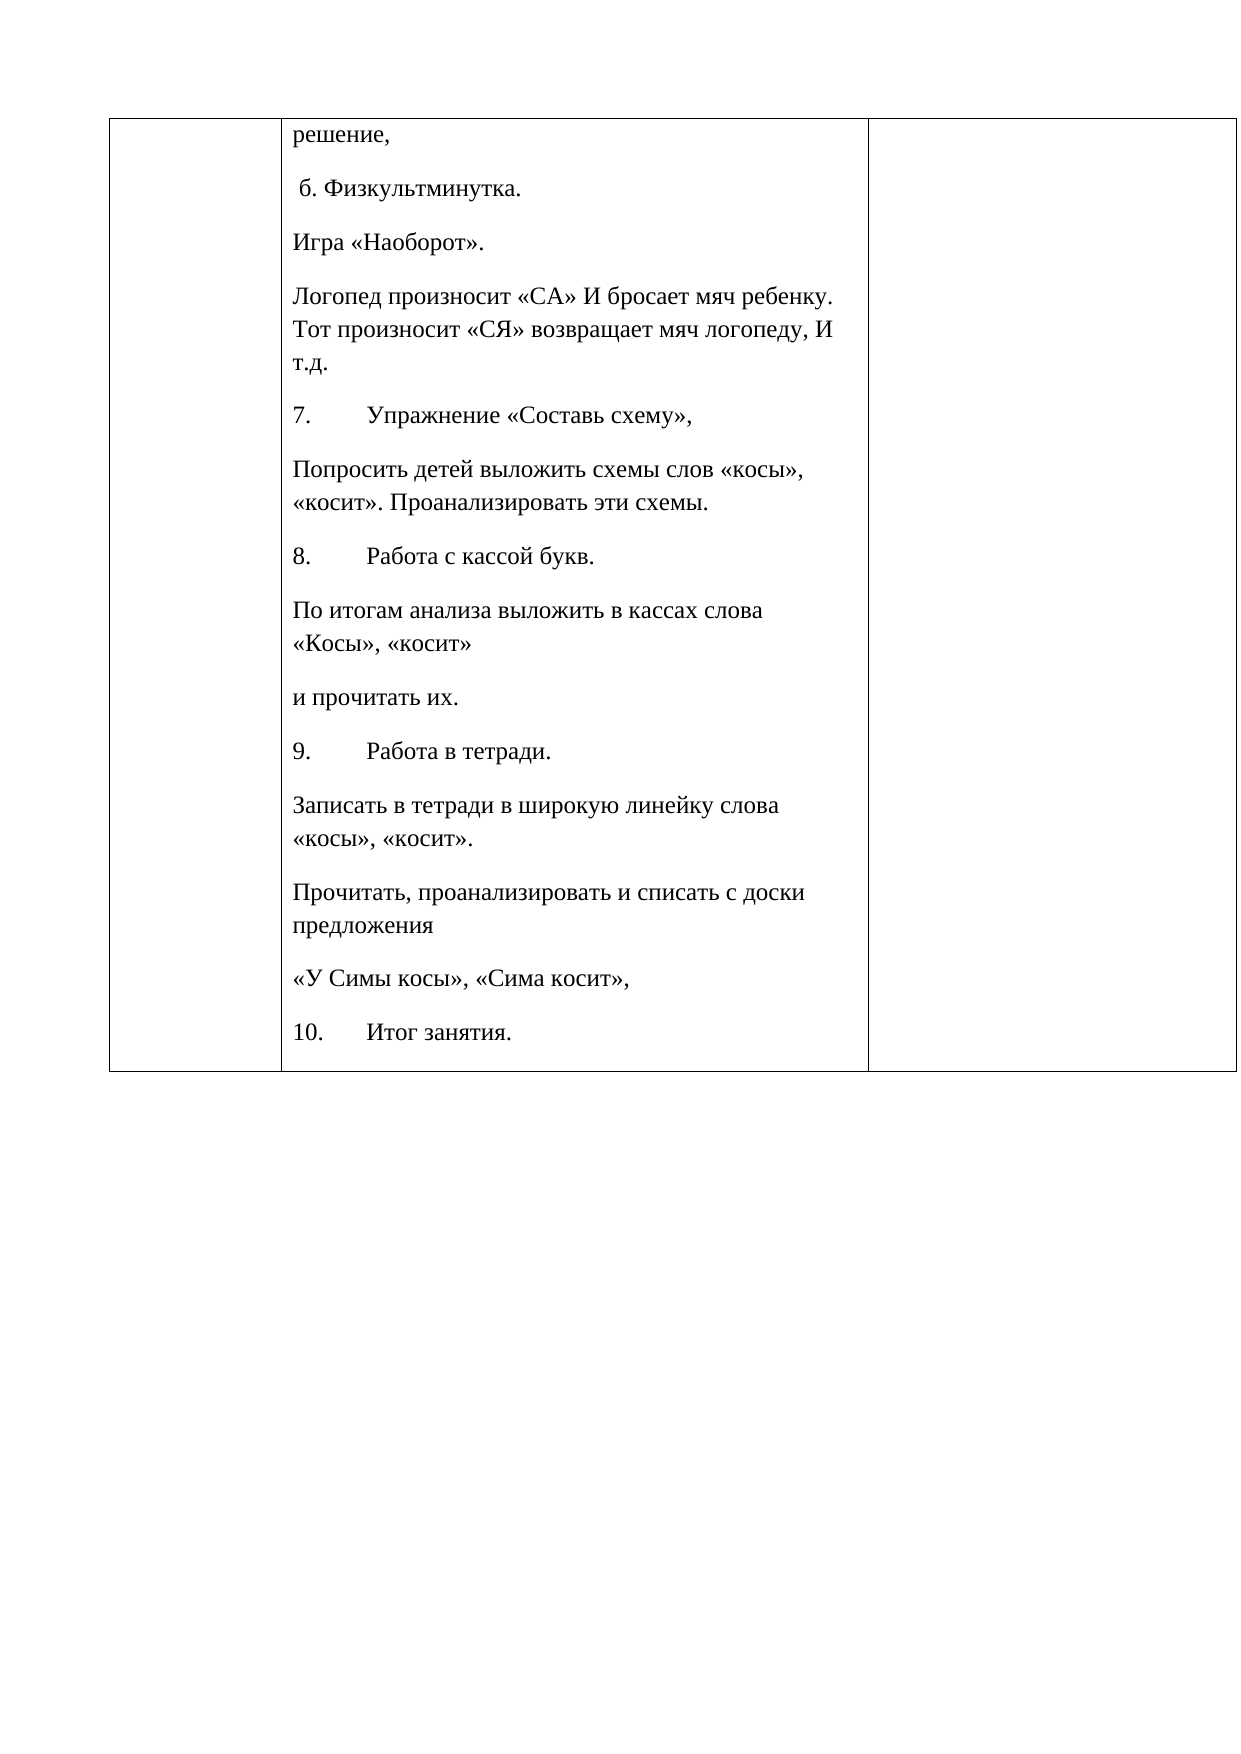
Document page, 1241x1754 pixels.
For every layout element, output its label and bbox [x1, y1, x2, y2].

table_cell [869, 119, 1236, 1071]
table_cell [110, 119, 281, 1071]
table_cell [282, 119, 868, 1071]
